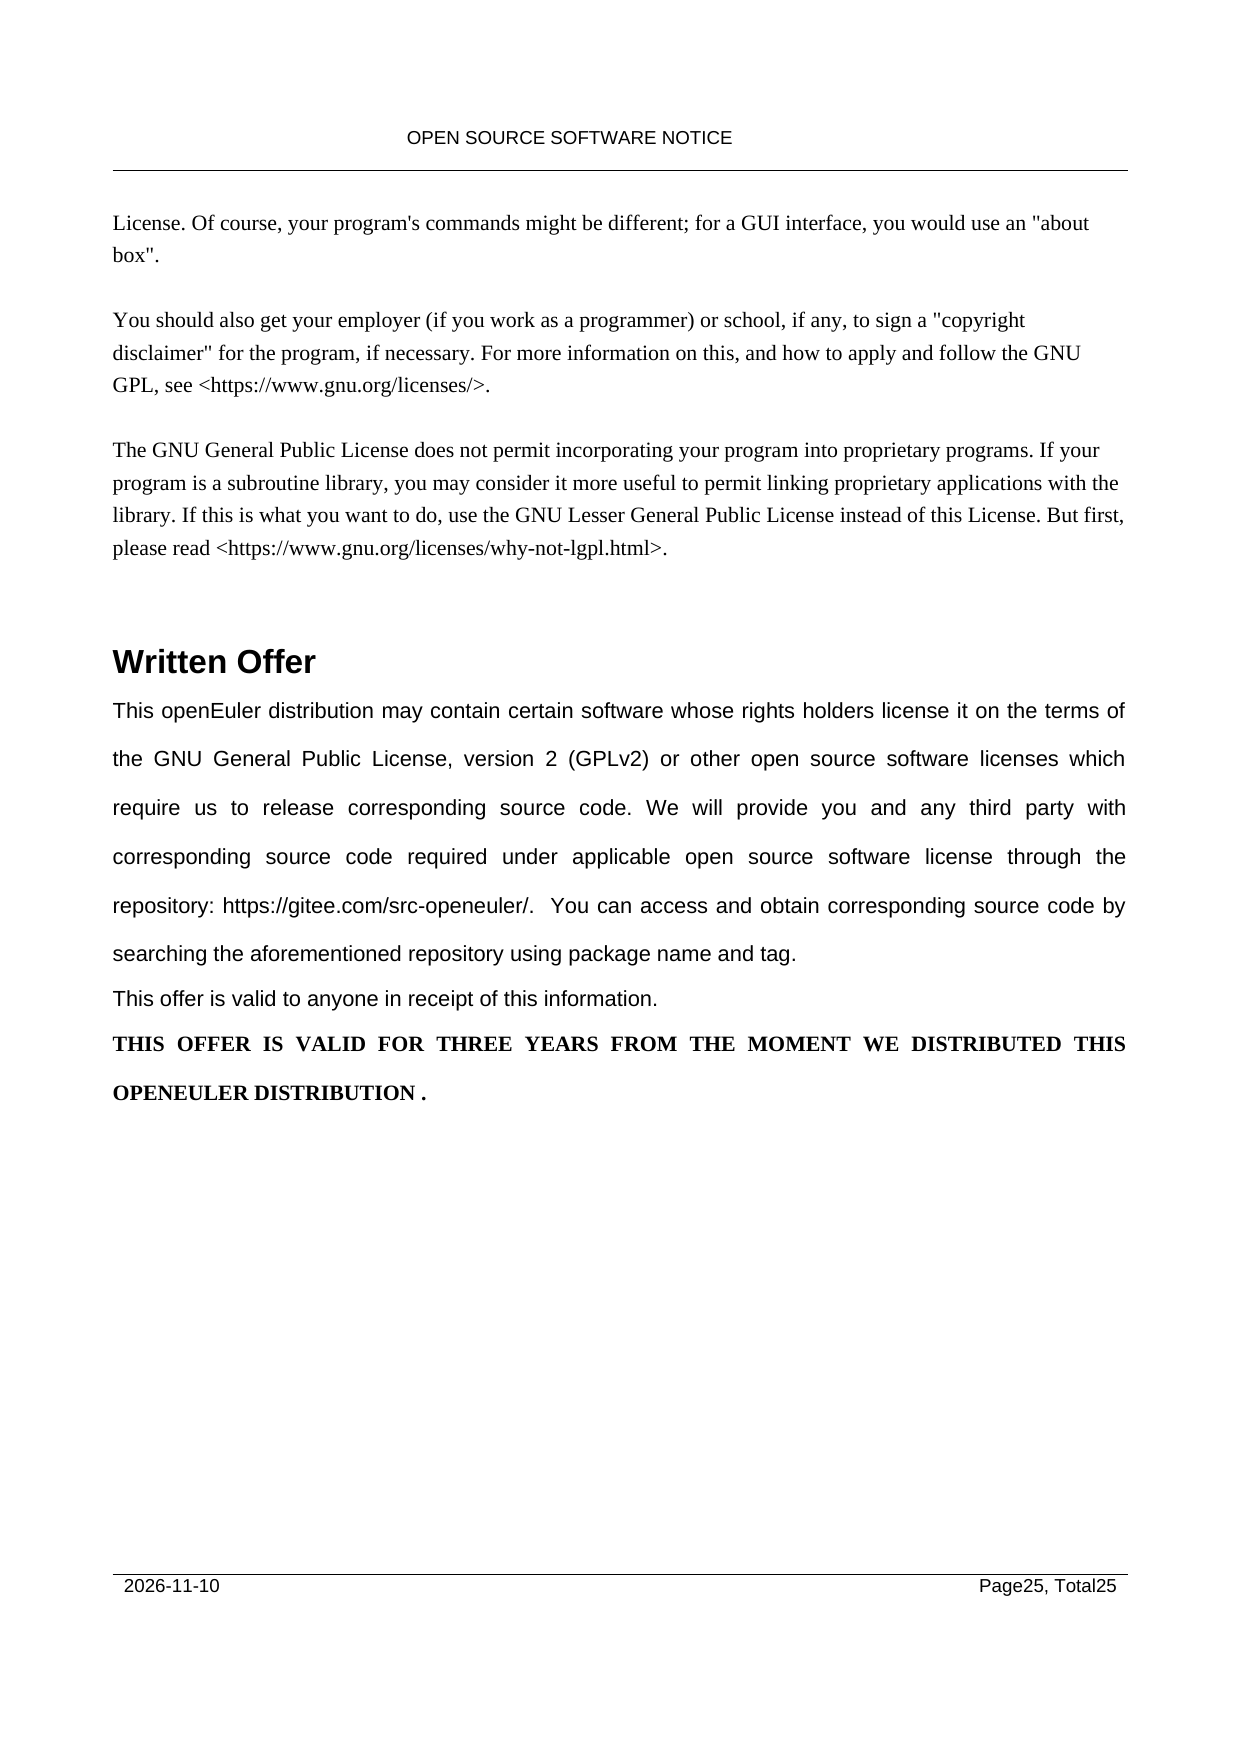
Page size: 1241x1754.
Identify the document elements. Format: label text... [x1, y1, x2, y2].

text This openEuler distribution may contain certain software whose rights holders license it on the terms of the GNU General Public License, version 2 (GPLv2) or other open source software licenses which require us to release corresponding source code. We will provide you and any third party with corresponding source code required under applicable open source software license through the repository: https://gitee.com/src-openeuler/. You can access and obtain corresponding source code by searching the aforementioned repository using package name and tag. [112, 694, 1128, 970]
text Written Offer [112, 629, 1128, 694]
text This offer is valid to anyone in receipt of this information. [112, 983, 1128, 1015]
text You should also get your employer (if you work as a programmer) or school, if any, to sign a "copyright disclaimer" for the program, if necessary. For more information on this, and how to apply and follow the GNU GPL, see <https://www.gnu.org/licenses/>. [112, 304, 1128, 401]
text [112, 206, 1128, 271]
text The GNU General Public License does not permit incorporating your program into proprietary programs. If your program is a subroutine library, you may consider it more useful to permit linking proprietary applications with the library. If this is what you want to do, use the GNU Lesser General Public License instead of this License. But first, please read <https://www.gnu.org/licenses/why-not-lgpl.html>. [112, 434, 1128, 564]
text THIS OFFER IS VALID FOR THREE YEARS FROM THE MOMENT WE DISTRIBUTED THIS OPENEULER DISTRIBUTION . [112, 1028, 1128, 1109]
